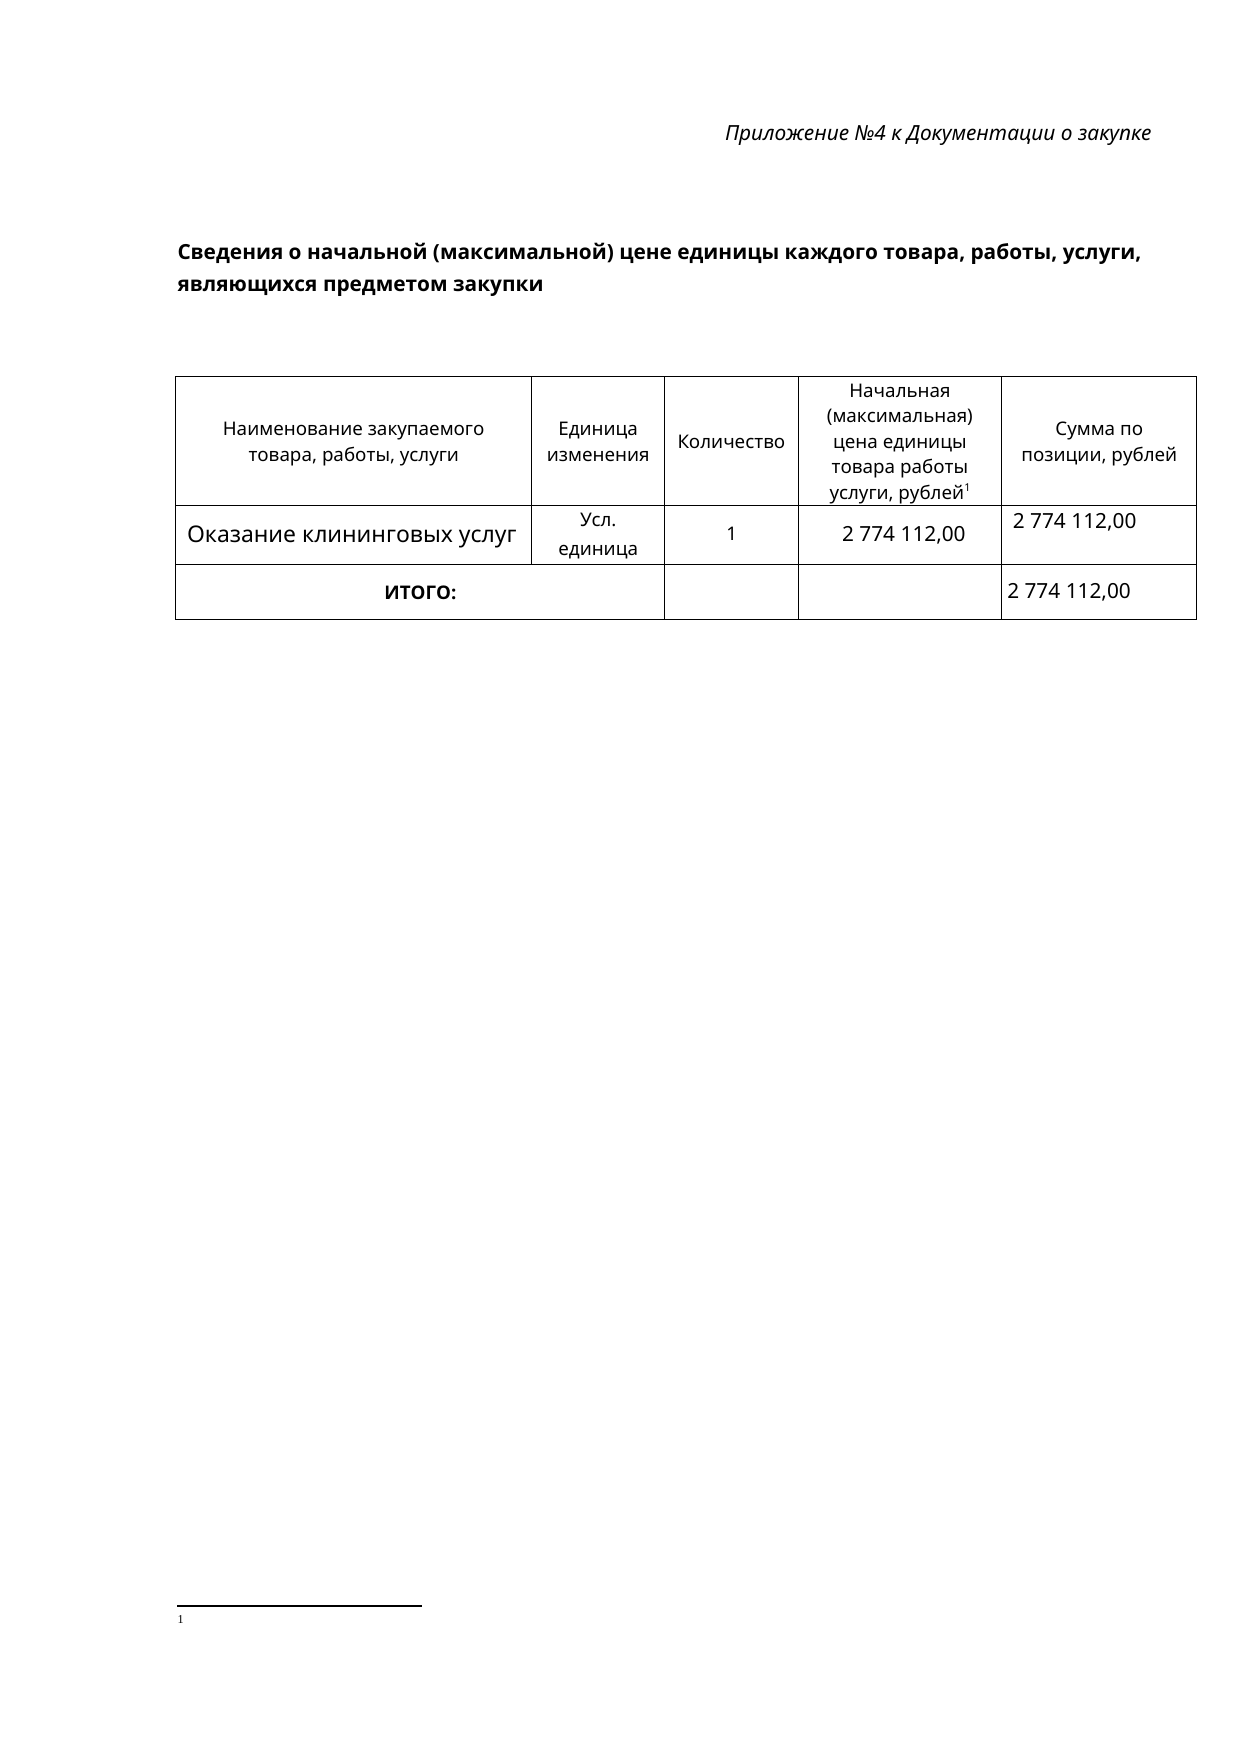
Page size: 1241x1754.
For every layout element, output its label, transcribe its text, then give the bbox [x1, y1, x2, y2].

table_cell [799, 565, 1001, 619]
table_header Единица изменения [532, 377, 664, 505]
table_cell Усл. единица [532, 506, 664, 564]
table_header Сумма по позиции, рублей [1002, 377, 1196, 505]
table_header Наименование закупаемого товара, работы, услуги [176, 377, 531, 505]
table_header Количество [665, 377, 798, 505]
table_cell [665, 565, 798, 619]
table_header Начальная (максимальная) цена единицы товара работы услуги, рублей [799, 377, 1001, 505]
table_cell Оказание клининговых услуг [176, 506, 531, 564]
table_cell 2 774 112,00 [799, 506, 1001, 564]
table_cell ИТОГО: [176, 565, 664, 619]
text Сведения о начальной (максимальной) цене единицы каждого товара, работы, услуги, являющихся предметом закупки [177, 237, 1152, 298]
table_cell 1 [665, 506, 798, 564]
list Приложение №4 к Документации о закупке [252, 118, 1152, 147]
table_cell 2 774 112,00 [1002, 506, 1196, 564]
table_cell 2 774 112,00 [1002, 565, 1196, 619]
